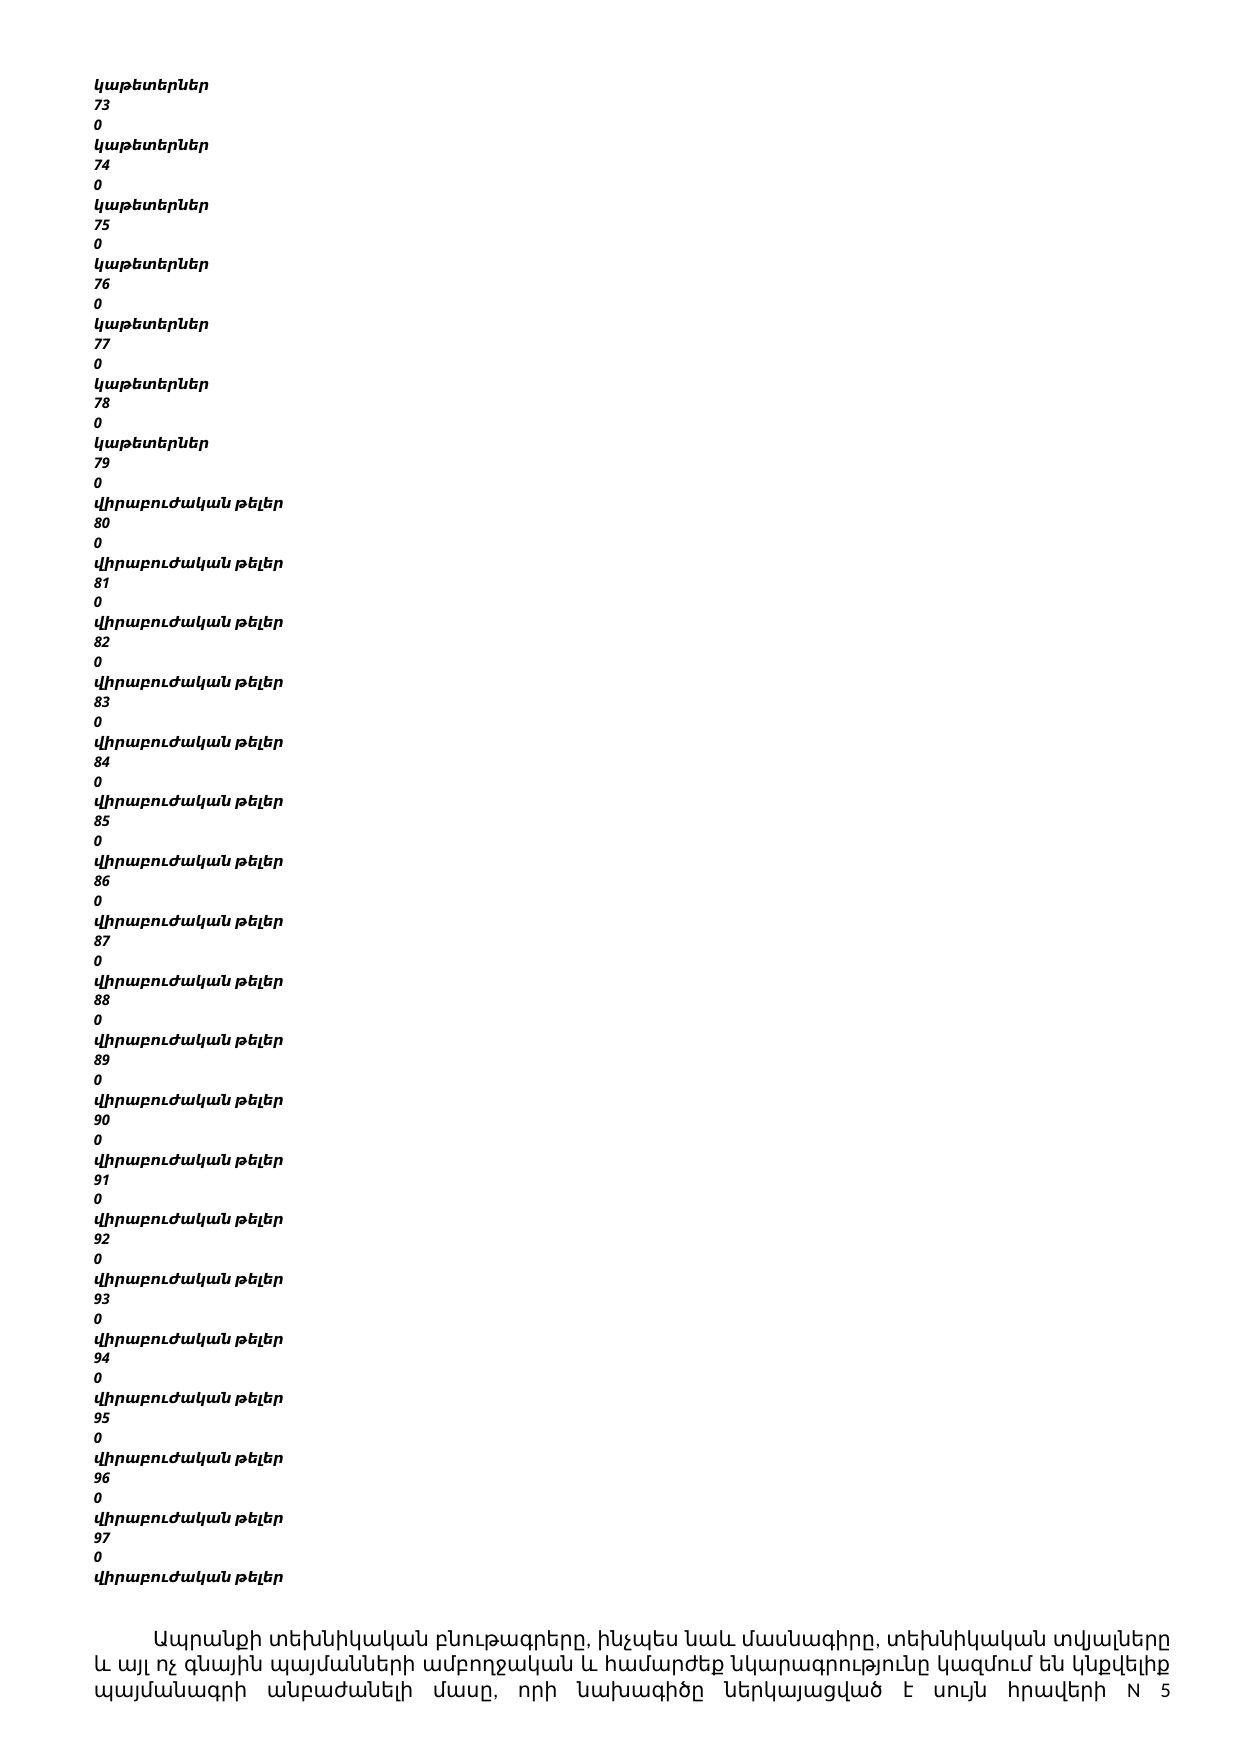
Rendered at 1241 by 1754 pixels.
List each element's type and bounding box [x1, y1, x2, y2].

text [94, 1626, 1171, 1702]
